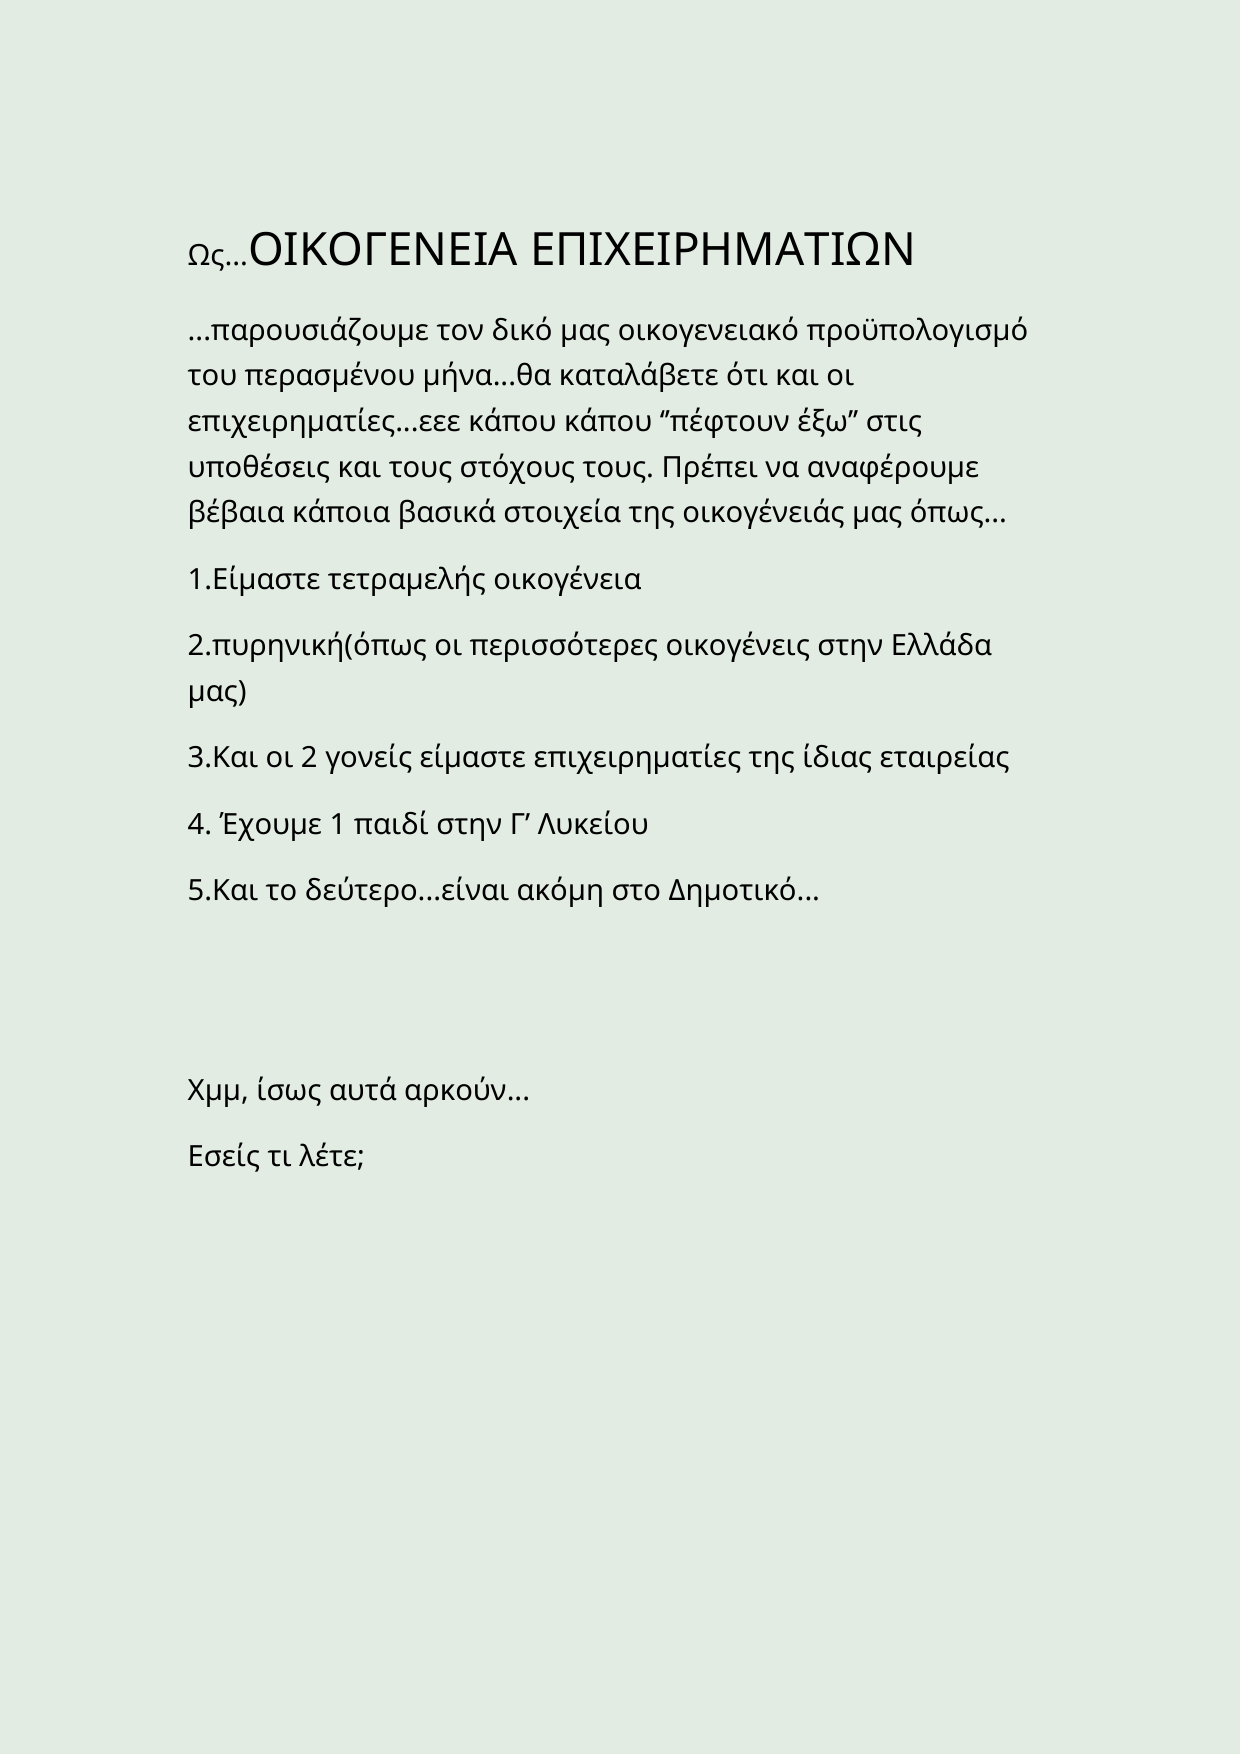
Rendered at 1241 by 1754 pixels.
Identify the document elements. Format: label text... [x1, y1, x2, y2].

text ...παρουσιάζουμε τον δικό μας οικογενειακό προϋπολογισμό του περασμένου μήνα...θα καταλάβετε ότι και οι επιχειρηματίες...εεε κάπου κάπου ‘’πέφτουν έξω’’ στις υποθέσεις και τους στόχους τους. Πρέπει να αναφέρουμε βέβαια κάποια βασικά στοιχεία της οικογένειάς μας όπως... [187, 309, 1053, 531]
text 4. Έχουμε 1 παιδί στην Γ’ Λυκείου [187, 803, 1053, 843]
text 1.Είμαστε τετραμελής οικογένεια [187, 558, 1053, 598]
text 3.Και οι 2 γονείς είμαστε επιχειρηματίες της ίδιας εταιρείας [187, 736, 1053, 776]
text Χμμ, ίσως αυτά αρκούν... [187, 1069, 1053, 1108]
text 2.πυρηνική(όπως οι περισσότερες οικογένεις στην Ελλάδα μας) [187, 624, 1053, 710]
text Ως...ΟΙΚΟΓΕΝΕΙΑ ΕΠΙΧΕΙΡΗΜΑΤΙΩΝ [187, 216, 1053, 279]
text 5.Και το δεύτερο...είναι ακόμη στο Δημοτικό... [187, 869, 1053, 909]
text Εσείς τι λέτε; [187, 1135, 1053, 1175]
